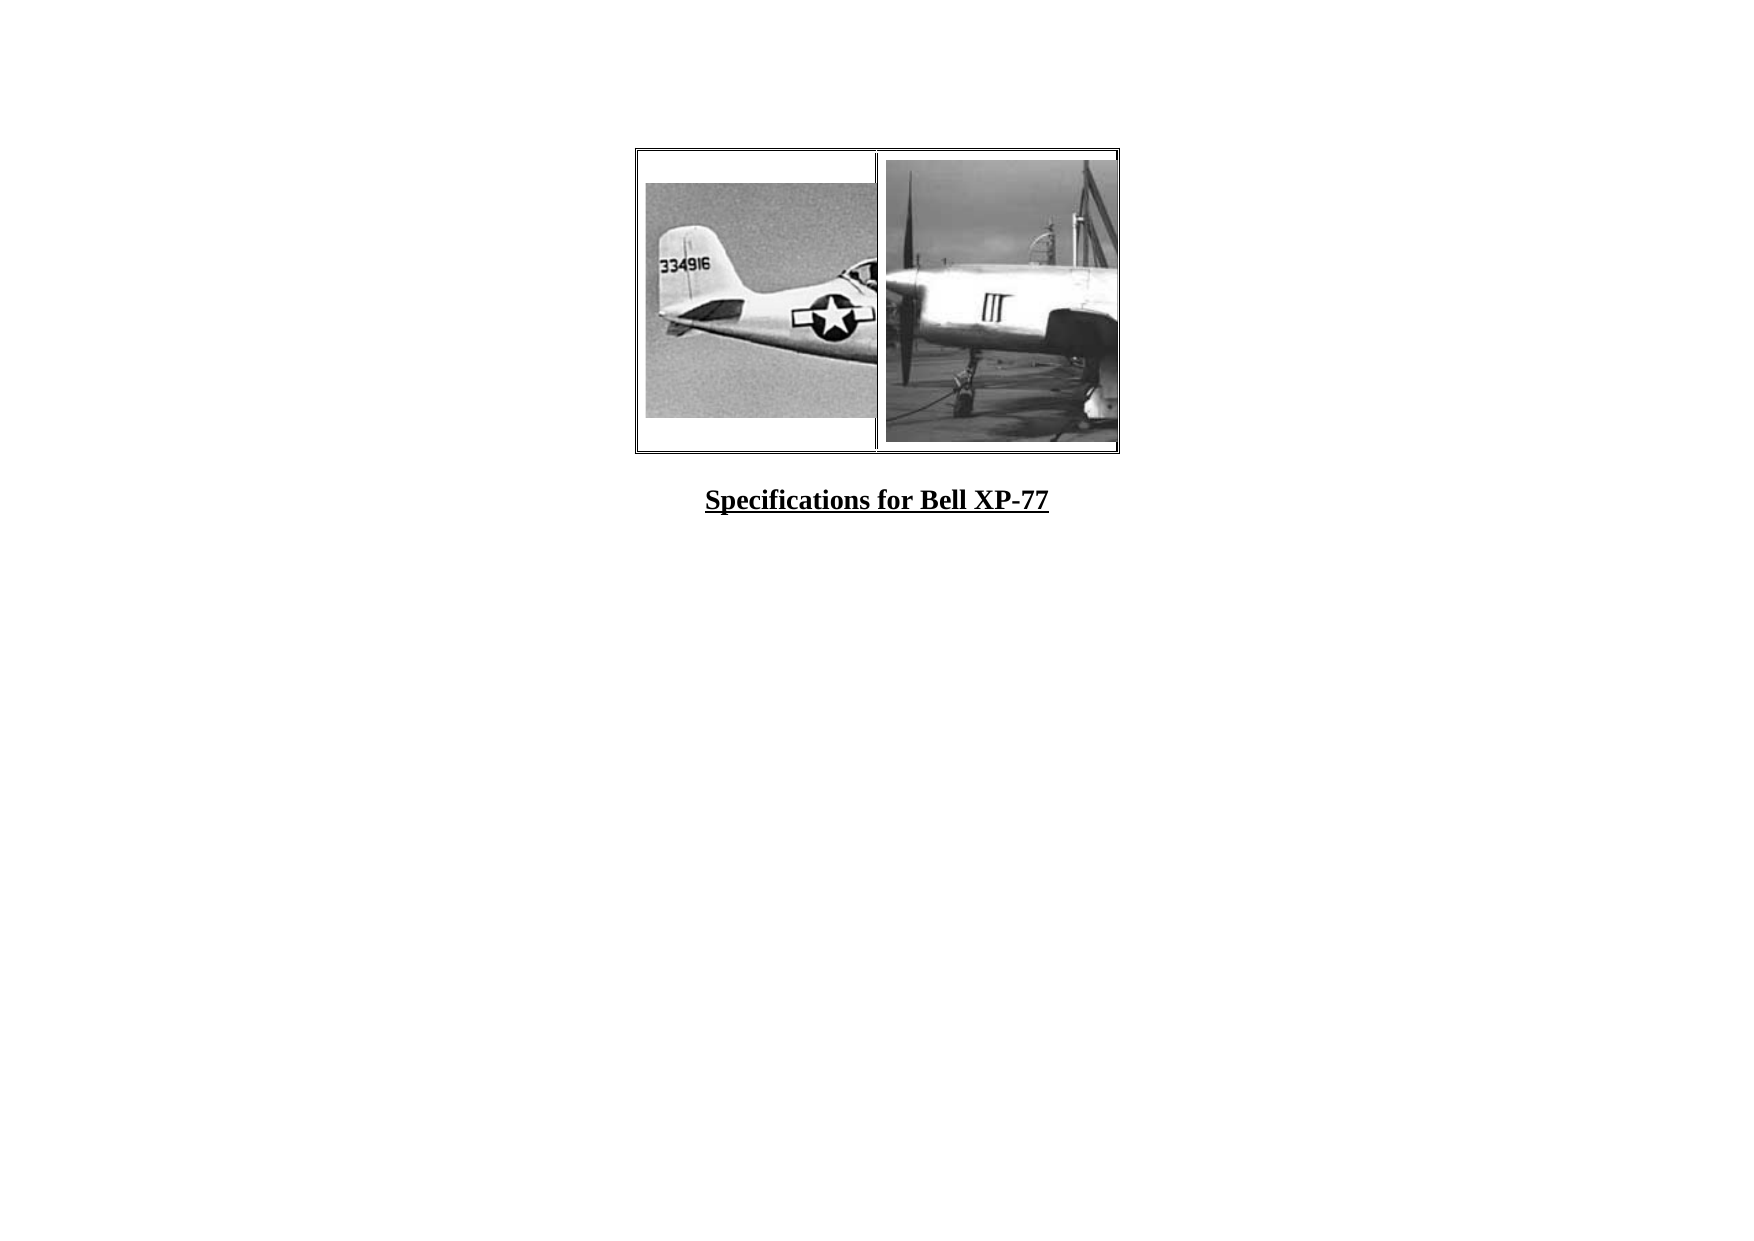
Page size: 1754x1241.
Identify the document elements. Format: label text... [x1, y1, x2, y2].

picture [645, 183, 877, 418]
text Specifications for Bell XP-77 [148, 483, 1606, 516]
table_header [638, 151, 877, 451]
table_header [877, 151, 1116, 451]
picture [886, 160, 1118, 442]
